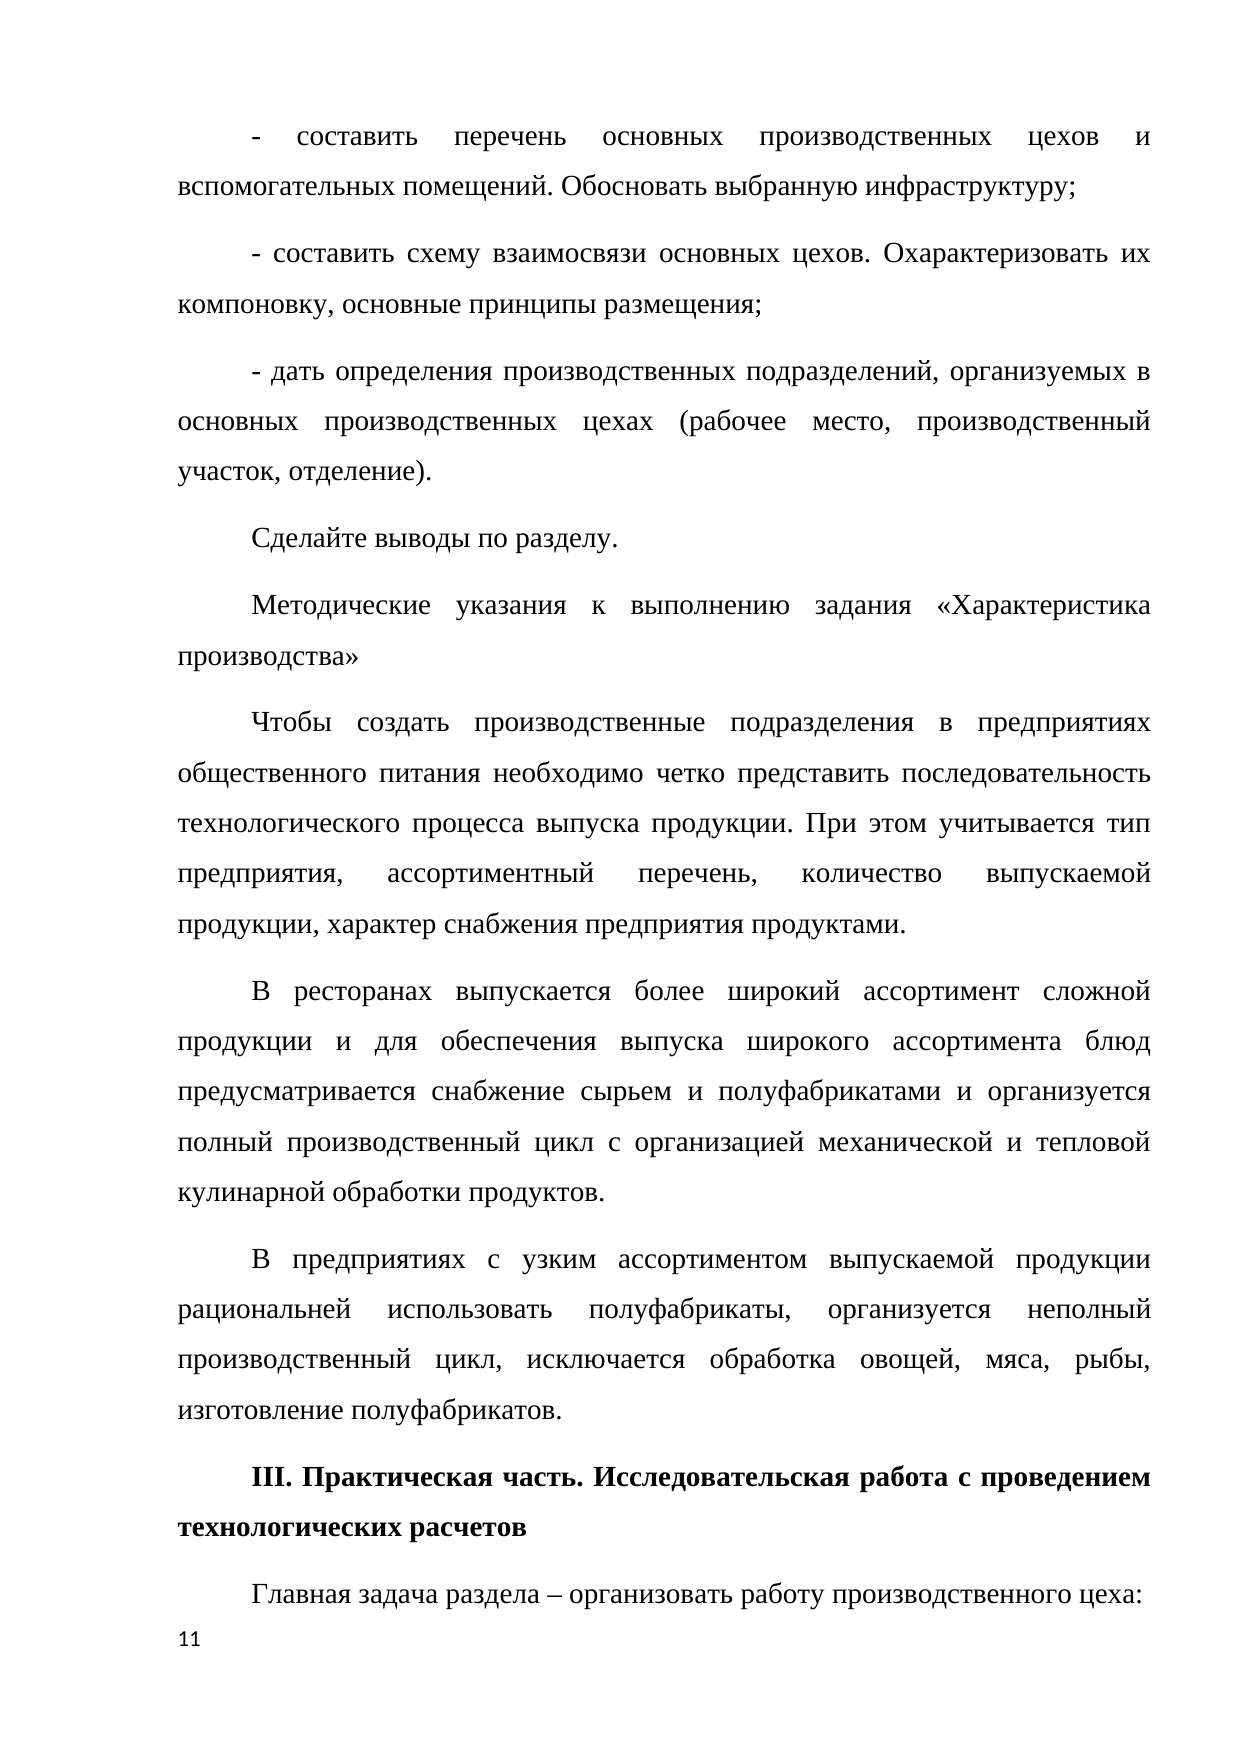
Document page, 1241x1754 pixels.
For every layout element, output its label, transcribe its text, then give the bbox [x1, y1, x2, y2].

text - дать определения производственных подразделений, организуемых в основных производственных цехах (рабочее место, производственный участок, отделение). [177, 353, 1152, 487]
text III. Практическая часть. Исследовательская работа с проведением технологических расчетов [177, 1459, 1152, 1543]
text В ресторанах выпускается более широкий ассортимент сложной продукции и для обеспечения выпуска широкого ассортимента блюд предусматривается снабжение сырьем и полуфабрикатами и организуется полный производственный цикл с организацией механической и тепловой кулинарной обработки продуктов. [177, 973, 1152, 1208]
text В предприятиях с узким ассортиментом выпускаемой продукции рациональней использовать полуфабрикаты, организуется неполный производственный цикл, исключается обработка овощей, мяса, рыбы, изготовление полуфабрикатов. [177, 1241, 1152, 1426]
text - составить перечень основных производственных цехов и вспомогательных помещений. Обосновать выбранную инфраструктуру; [177, 118, 1152, 202]
text - составить схему взаимосвязи основных цехов. Охарактеризовать их компоновку, основные принципы размещения; [177, 235, 1152, 319]
text Методические указания к выполнению задания «Характеристика производства» [177, 587, 1152, 671]
text Сделайте выводы по разделу. [177, 520, 1152, 554]
text Главная задача раздела – организовать работу производственного цеха: [177, 1576, 1152, 1610]
text Чтобы создать производственные подразделения в предприятиях общественного питания необходимо четко представить последовательность технологического процесса выпуска продукции. При этом учитывается тип предприятия, ассортиментный перечень, количество выпускаемой продукции, характер снабжения предприятия продуктами. [177, 704, 1152, 939]
